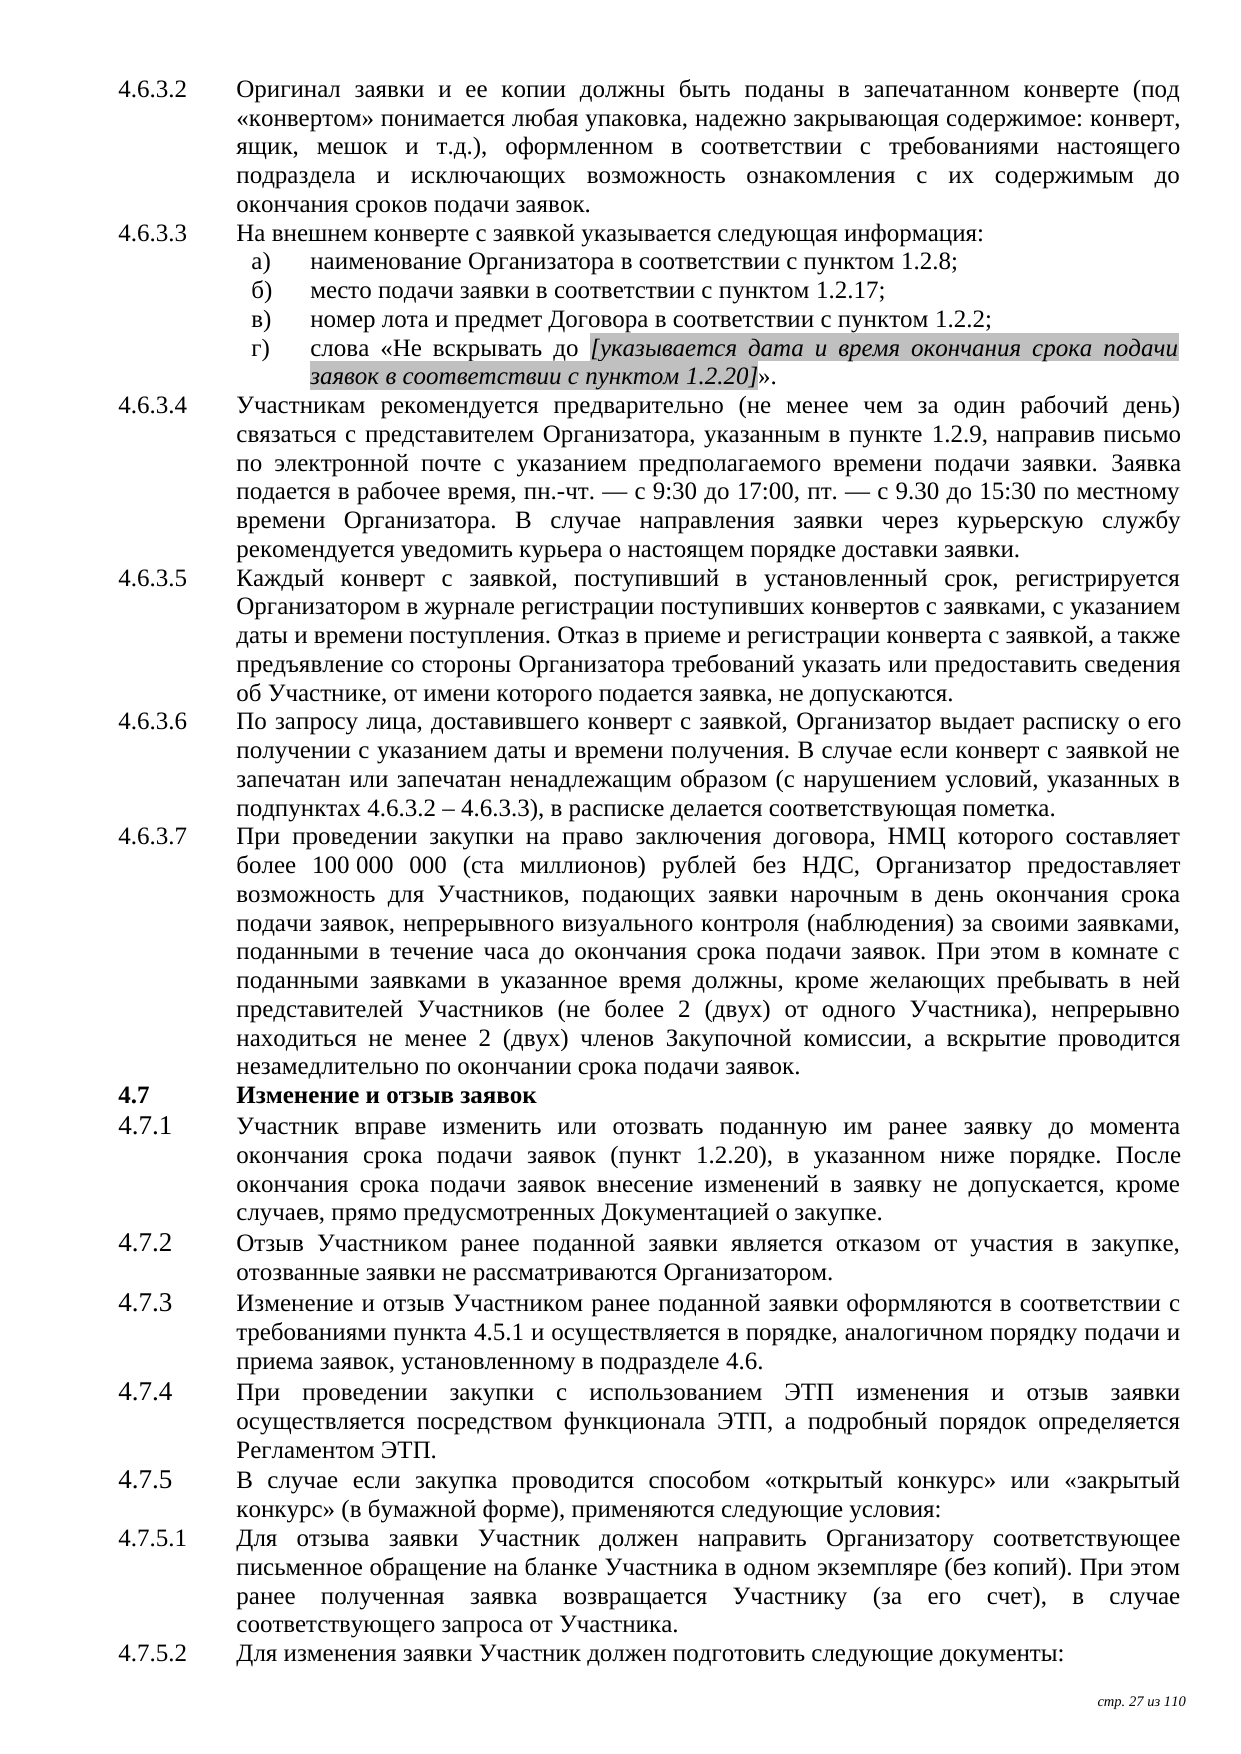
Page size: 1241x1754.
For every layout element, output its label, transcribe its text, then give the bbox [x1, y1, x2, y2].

text Отзыв Участником ранее поданной заявки является отказом от участия в закупке, отозванные заявки не рассматриваются Организатором. [118, 1226, 1181, 1286]
list При проведении закупки на право заключения договора, НМЦ которого составляет более 100 000 000 (ста миллионов) рублей без НДС, Организатор предоставляет возможность для Участников, подающих заявки нарочным в день окончания срока подачи заявок, непрерывного визуального контроля (наблюдения) за своими заявками, поданными в течение часа до окончания срока подачи заявок. При этом в комнате с поданными заявками в указанное время должны, кроме желающих пребывать в ней представителей Участников (не более 2 (двух) от одного Участника), непрерывно находиться не менее 2 (двух) членов Закупочной комиссии, а вскрытие проводится незамедлительно по окончании срока подачи заявок. [118, 821, 1181, 1080]
text Изменение и отзыв Участником ранее поданной заявки оформляются в соответствии с требованиями пункта 4.5.1 и осуществляется в порядке, аналогичном порядку подачи и приема заявок, установленному в подразделе 4.6. [118, 1286, 1181, 1375]
list Участникам рекомендуется предварительно (не менее чем за один рабочий день) связаться с представителем Организатора, указанным в пункте 1.2.9, направив письмо по электронной почте с указанием предполагаемого времени подачи заявки. Заявка подается в рабочее время, пн.-чт. — с 9:30 до 17:00, пт. — с 9.30 до 15:30 по местному времени Организатора. В случае направления заявки через курьерскую службу рекомендуется уведомить курьера о настоящем порядке доставки заявки. [118, 390, 1181, 563]
text слова «Не вскрывать до [указывается дата и время окончания срока подачи заявок в соответствии с пунктом 1.2.20]». [251, 333, 590, 390]
text наименование Организатора в соответствии с пунктом 1.2.8; [251, 246, 1181, 275]
list Оригинал заявки и ее копии должны быть поданы в запечатанном конверте (под «конвертом» понимается любая упаковка, надежно закрывающая содержимое: конверт, ящик, мешок и т.д.), оформленном в соответствии с требованиями настоящего подраздела и исключающих возможность ознакомления с их содержимым до окончания сроков подачи заявок. [118, 74, 1181, 218]
subtitle Изменение и отзыв заявок [118, 1080, 1181, 1109]
list На внешнем конверте с заявкой указывается следующая информация: [118, 218, 1181, 246]
text Участник вправе изменить или отозвать поданную им ранее заявку до момента окончания срока подачи заявок (пункт 1.2.20), в указанном ниже порядке. После окончания срока подачи заявок внесение изменений в заявку не допускается, кроме случаев, прямо предусмотренных Документацией о закупке. [118, 1109, 1181, 1226]
text слова «Не вскрывать до [указывается дата и время окончания срока подачи заявок в соответствии с пунктом 1.2.20]». [758, 333, 1181, 390]
list По запросу лица, доставившего конверт с заявкой, Организатор выдает расписку о его получении с указанием даты и времени получения. В случае если конверт с заявкой не запечатан или запечатан ненадлежащим образом (с нарушением условий, указанных в подпунктах 4.6.3.2 – 4.6.3.3), в расписке делается соответствующая пометка. [118, 706, 1181, 821]
text При проведении закупки с использованием ЭТП изменения и отзыв заявки осуществляется посредством функционала ЭТП, а подробный порядок определяется Регламентом ЭТП. [118, 1375, 1181, 1463]
list Для изменения заявки Участник должен подготовить следующие документы: [118, 1638, 1181, 1667]
list Каждый конверт с заявкой, поступивший в установленный срок, регистрируется Организатором в журнале регистрации поступивших конвертов с заявками, с указанием даты и времени поступления. Отказ в приеме и регистрации конверта с заявкой, а также предъявление со стороны Организатора требований указать или предоставить сведения об Участнике, от имени которого подается заявка, не допускаются. [118, 563, 1181, 706]
text место подачи заявки в соответствии с пунктом 1.2.17; [251, 275, 1181, 304]
list Для отзыва заявки Участник должен направить Организатору соответствующее письменное обращение на бланке Участника в одном экземпляре (без копий). При этом ранее полученная заявка возвращается Участнику (за его счет), в случае соответствующего запроса от Участника. [118, 1523, 1181, 1638]
text В случае если закупка проводится способом «открытый конкурс» или «закрытый конкурс» (в бумажной форме), применяются следующие условия: [118, 1463, 1181, 1523]
text номер лота и предмет Договора в соответствии с пунктом 1.2.2; [251, 304, 1181, 333]
